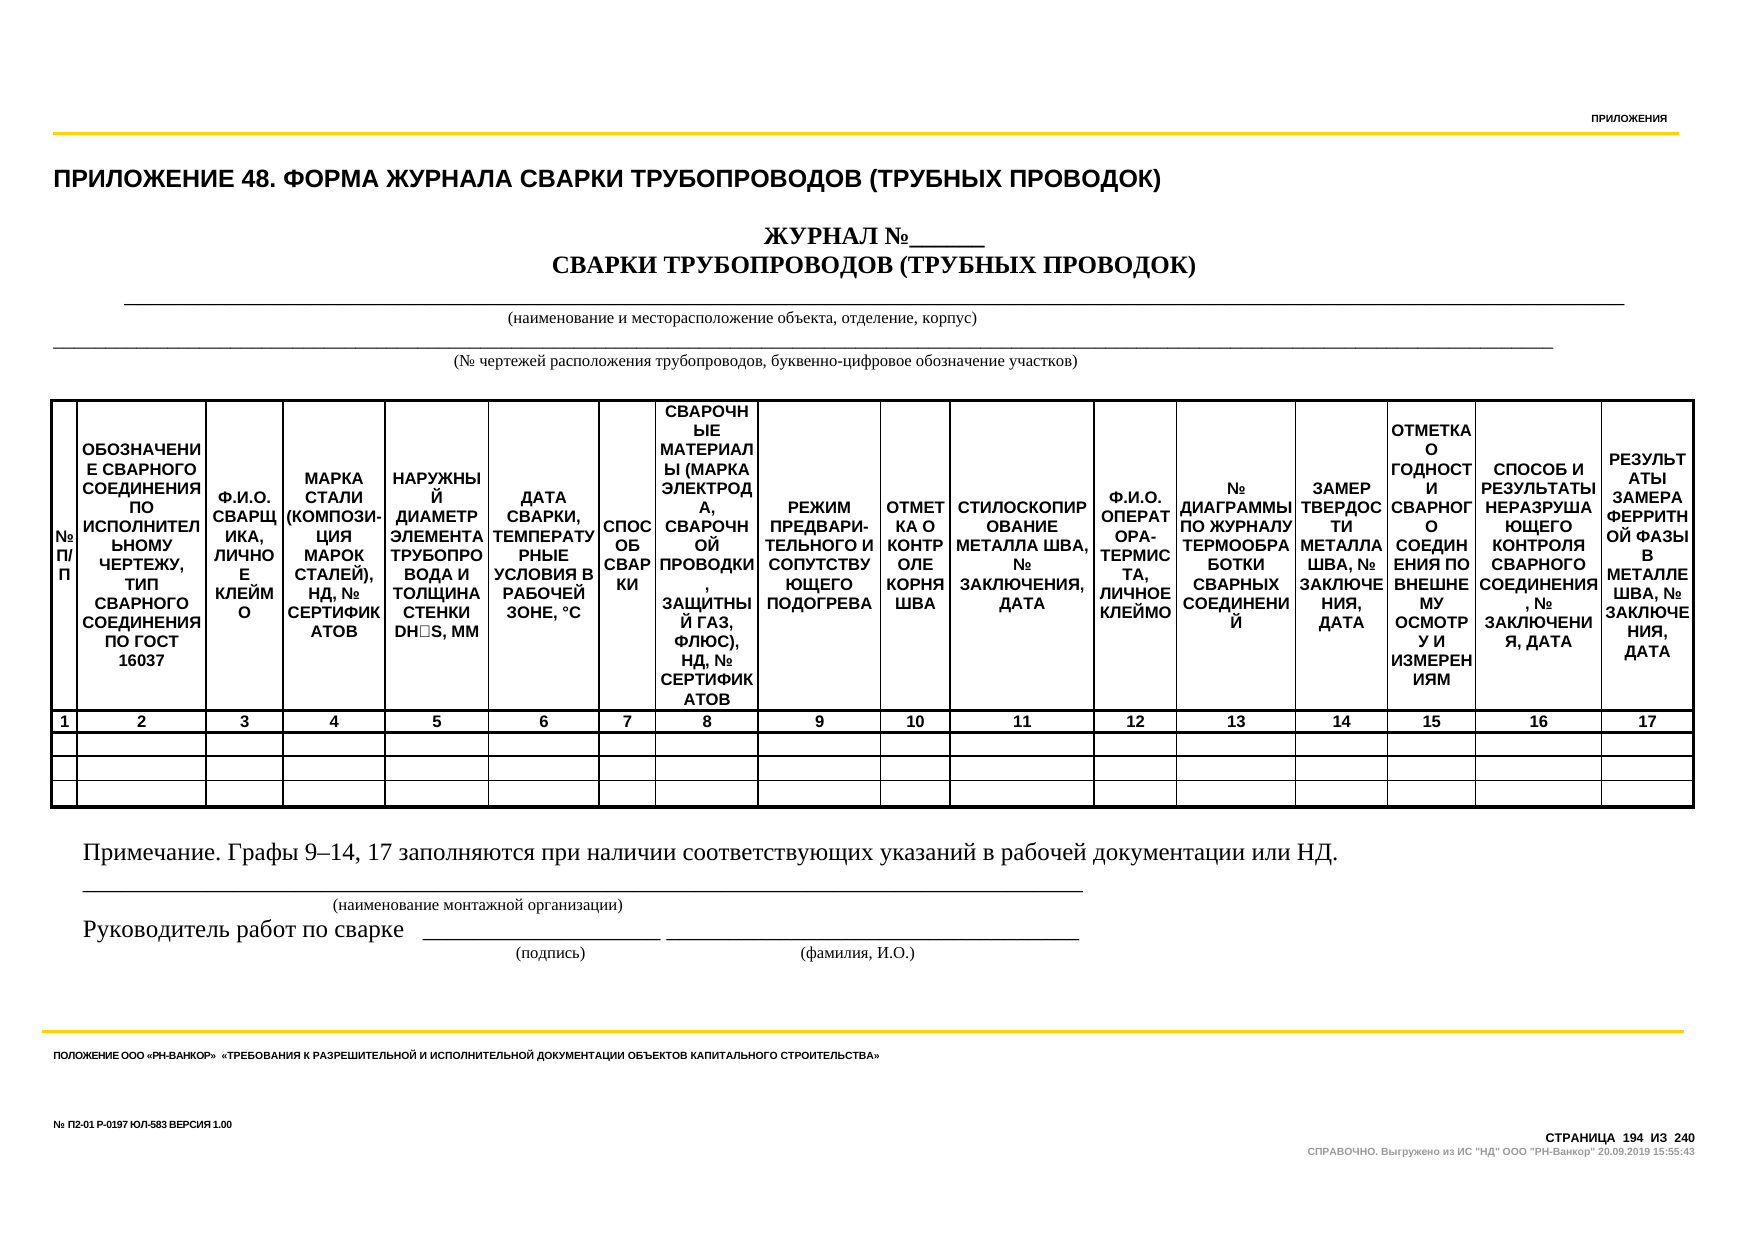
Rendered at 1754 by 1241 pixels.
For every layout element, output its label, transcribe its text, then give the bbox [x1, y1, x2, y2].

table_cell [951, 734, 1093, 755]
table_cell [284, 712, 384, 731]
text (наименование монтажной организации) [53, 895, 1695, 914]
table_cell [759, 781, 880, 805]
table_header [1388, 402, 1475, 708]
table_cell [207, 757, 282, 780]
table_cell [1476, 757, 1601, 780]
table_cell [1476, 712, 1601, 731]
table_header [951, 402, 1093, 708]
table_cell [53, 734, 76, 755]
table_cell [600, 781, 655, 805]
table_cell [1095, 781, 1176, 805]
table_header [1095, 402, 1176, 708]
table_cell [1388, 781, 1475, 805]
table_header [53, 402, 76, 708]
text Примечание. Графы 9–14, 17 заполняются при наличии соответствующих указаний в рабочей документации или НД. [53, 837, 1695, 866]
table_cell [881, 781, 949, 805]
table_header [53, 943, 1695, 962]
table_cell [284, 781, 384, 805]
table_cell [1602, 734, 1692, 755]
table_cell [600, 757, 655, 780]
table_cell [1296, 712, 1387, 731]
text ЖУРНАЛ №______ [53, 221, 1695, 250]
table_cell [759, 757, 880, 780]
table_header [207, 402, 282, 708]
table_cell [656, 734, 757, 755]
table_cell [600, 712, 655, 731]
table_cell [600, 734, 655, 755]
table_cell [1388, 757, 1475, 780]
text Руководитель работ по сварке ___________________ _________________________________ [53, 914, 1695, 943]
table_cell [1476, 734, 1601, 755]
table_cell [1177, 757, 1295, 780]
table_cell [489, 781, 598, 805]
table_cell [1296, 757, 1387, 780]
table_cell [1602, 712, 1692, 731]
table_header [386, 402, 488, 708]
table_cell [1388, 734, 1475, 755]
text СВАРКИ ТРУБОПРОВОДОВ (ТРУБНЫХ ПРОВОДОК) ________________________________________________________________________________________________________________________ [53, 250, 1695, 307]
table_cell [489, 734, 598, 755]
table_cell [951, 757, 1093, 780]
text (наименование и месторасположение объекта, отделение, корпус) [53, 307, 1695, 327]
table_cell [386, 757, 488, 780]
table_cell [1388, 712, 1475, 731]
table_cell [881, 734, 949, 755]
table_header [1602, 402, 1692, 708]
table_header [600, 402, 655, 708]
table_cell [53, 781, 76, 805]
subtitle ПРИЛОЖЕНИЕ 48. ФОРМА ЖУРНАЛА СВАРКИ ТРУБОПРОВОДОВ (ТРУБНЫХ ПРОВОДОК) [53, 164, 1695, 192]
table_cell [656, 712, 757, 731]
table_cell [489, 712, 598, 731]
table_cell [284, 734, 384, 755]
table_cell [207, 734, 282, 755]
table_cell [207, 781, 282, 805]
text ________________________________________________________________________________________________________________________________________________ [53, 327, 1695, 351]
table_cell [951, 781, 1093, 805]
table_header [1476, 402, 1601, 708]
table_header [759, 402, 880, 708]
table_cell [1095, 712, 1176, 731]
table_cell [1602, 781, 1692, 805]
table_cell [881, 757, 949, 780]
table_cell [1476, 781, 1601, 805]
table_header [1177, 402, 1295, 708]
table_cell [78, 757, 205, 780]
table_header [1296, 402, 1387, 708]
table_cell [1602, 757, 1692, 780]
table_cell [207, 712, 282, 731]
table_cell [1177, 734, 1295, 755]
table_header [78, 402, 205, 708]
text ________________________________________________________________________________ [53, 866, 1695, 895]
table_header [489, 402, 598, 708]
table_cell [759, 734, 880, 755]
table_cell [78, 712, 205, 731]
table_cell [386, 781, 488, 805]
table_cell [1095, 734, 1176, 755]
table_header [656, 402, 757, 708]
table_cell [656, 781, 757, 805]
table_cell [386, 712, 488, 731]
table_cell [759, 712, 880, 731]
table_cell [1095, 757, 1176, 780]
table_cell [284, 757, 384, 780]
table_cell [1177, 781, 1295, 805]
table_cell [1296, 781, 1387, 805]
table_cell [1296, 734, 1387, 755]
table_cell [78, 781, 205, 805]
text (№ чертежей расположения трубопроводов, буквенно-цифровое обозначение участков) [53, 351, 1695, 370]
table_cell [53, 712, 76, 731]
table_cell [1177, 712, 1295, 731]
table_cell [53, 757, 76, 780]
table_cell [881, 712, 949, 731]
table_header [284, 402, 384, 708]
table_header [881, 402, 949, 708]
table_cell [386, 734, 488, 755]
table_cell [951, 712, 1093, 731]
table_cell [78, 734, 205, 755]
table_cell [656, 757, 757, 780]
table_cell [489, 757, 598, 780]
